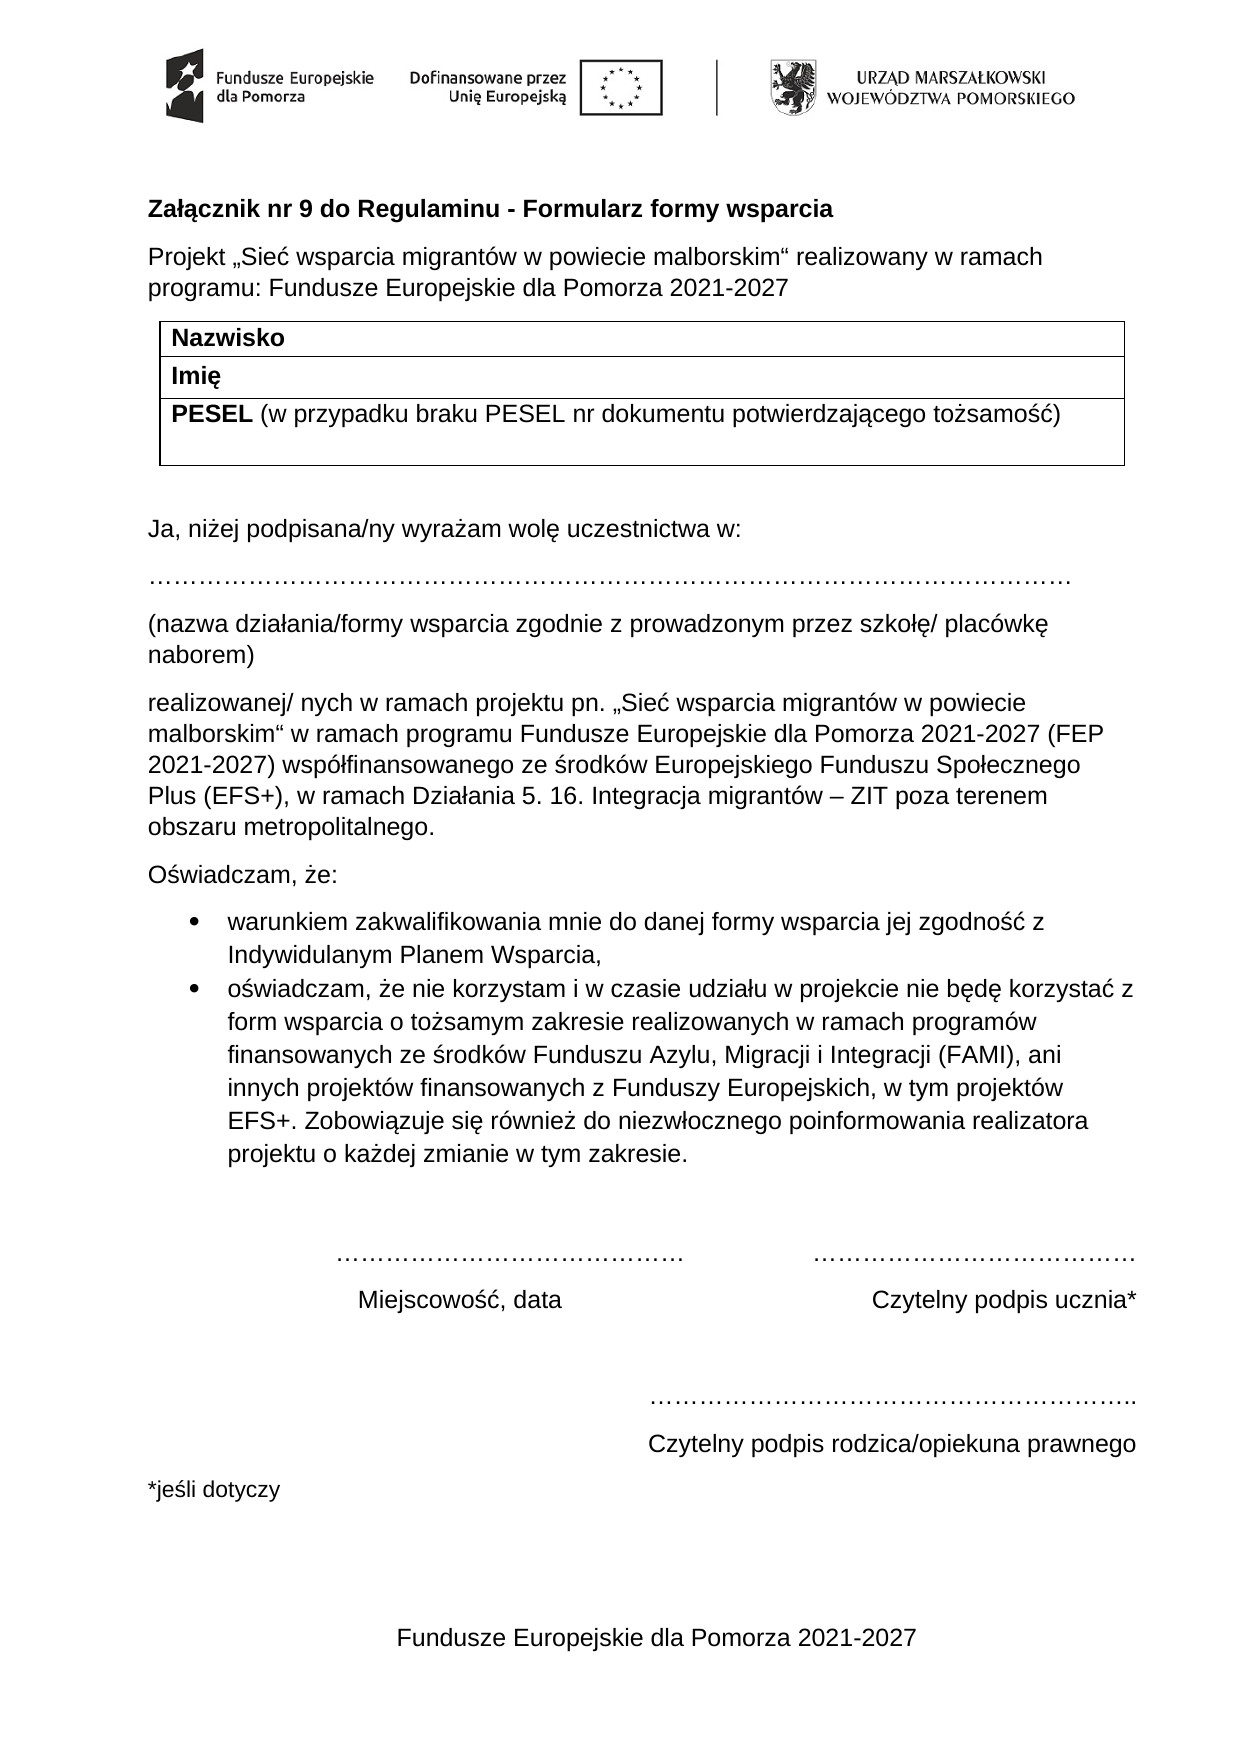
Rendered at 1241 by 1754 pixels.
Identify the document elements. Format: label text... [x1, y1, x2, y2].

text *jeśli dotyczy [148, 1476, 1137, 1503]
table_header Nazwisko [161, 322, 1124, 356]
text Ja, niżej podpisana/ny wyrażam wolę uczestnictwa w: [148, 514, 1137, 542]
text Czytelny podpis rodzica/opiekuna prawnego [148, 1429, 1137, 1457]
text Miejscowość, data Czytelny podpis ucznia* [148, 1286, 1137, 1314]
text (nazwa działania/formy wsparcia zgodnie z prowadzonym przez szkołę/ placówkę naborem) [148, 609, 1137, 669]
text ………………………………………………….. [148, 1381, 1137, 1410]
list warunkiem zakwalifikowania mnie do danej formy wsparcia jej zgodność z Indywidulanym Planem Wsparcia, [190, 907, 1137, 969]
text …………………………………… ………………………………… [148, 1238, 1137, 1267]
list oświadczam, że nie korzystam i w czasie udziału w projekcie nie będę korzystać z form wsparcia o tożsamym zakresie realizowanych w ramach programów finansowanych ze środków Funduszu Azylu, Migracji i Integracji (FAMI), ani innych projektów finansowanych z Funduszy Europejskich, w tym projektów EFS+. Zobowiązuje się również do niezwłocznego poinformowania realizatora projektu o każdej zmianie w tym zakresie. [190, 973, 1137, 1167]
text ………………………………………………………………………………………………… [148, 561, 1137, 590]
table_cell Imię [161, 357, 1124, 398]
text Załącznik nr 9 do Regulaminu - Formularz formy wsparcia [148, 194, 1137, 223]
text Projekt „Sieć wsparcia migrantów w powiecie malborskim“ realizowany w ramach programu: Fundusze Europejskie dla Pomorza 2021-2027 [148, 242, 1137, 302]
text Oświadczam, że: [148, 860, 1137, 888]
picture [147, 29, 1093, 140]
table_cell PESEL (w przypadku braku PESEL nr dokumentu potwierdzającego tożsamość) [161, 399, 1124, 465]
text realizowanej/ nych w ramach projektu pn. „Sieć wsparcia migrantów w powiecie malborskim“ w ramach programu Fundusze Europejskie dla Pomorza 2021-2027 (FEP 2021-2027) współfinansowanego ze środków Europejskiego Funduszu Społecznego Plus (EFS+), w ramach Działania 5. 16. Integracja migrantów – ZIT poza terenem obszaru metropolitalnego. [148, 688, 1137, 841]
